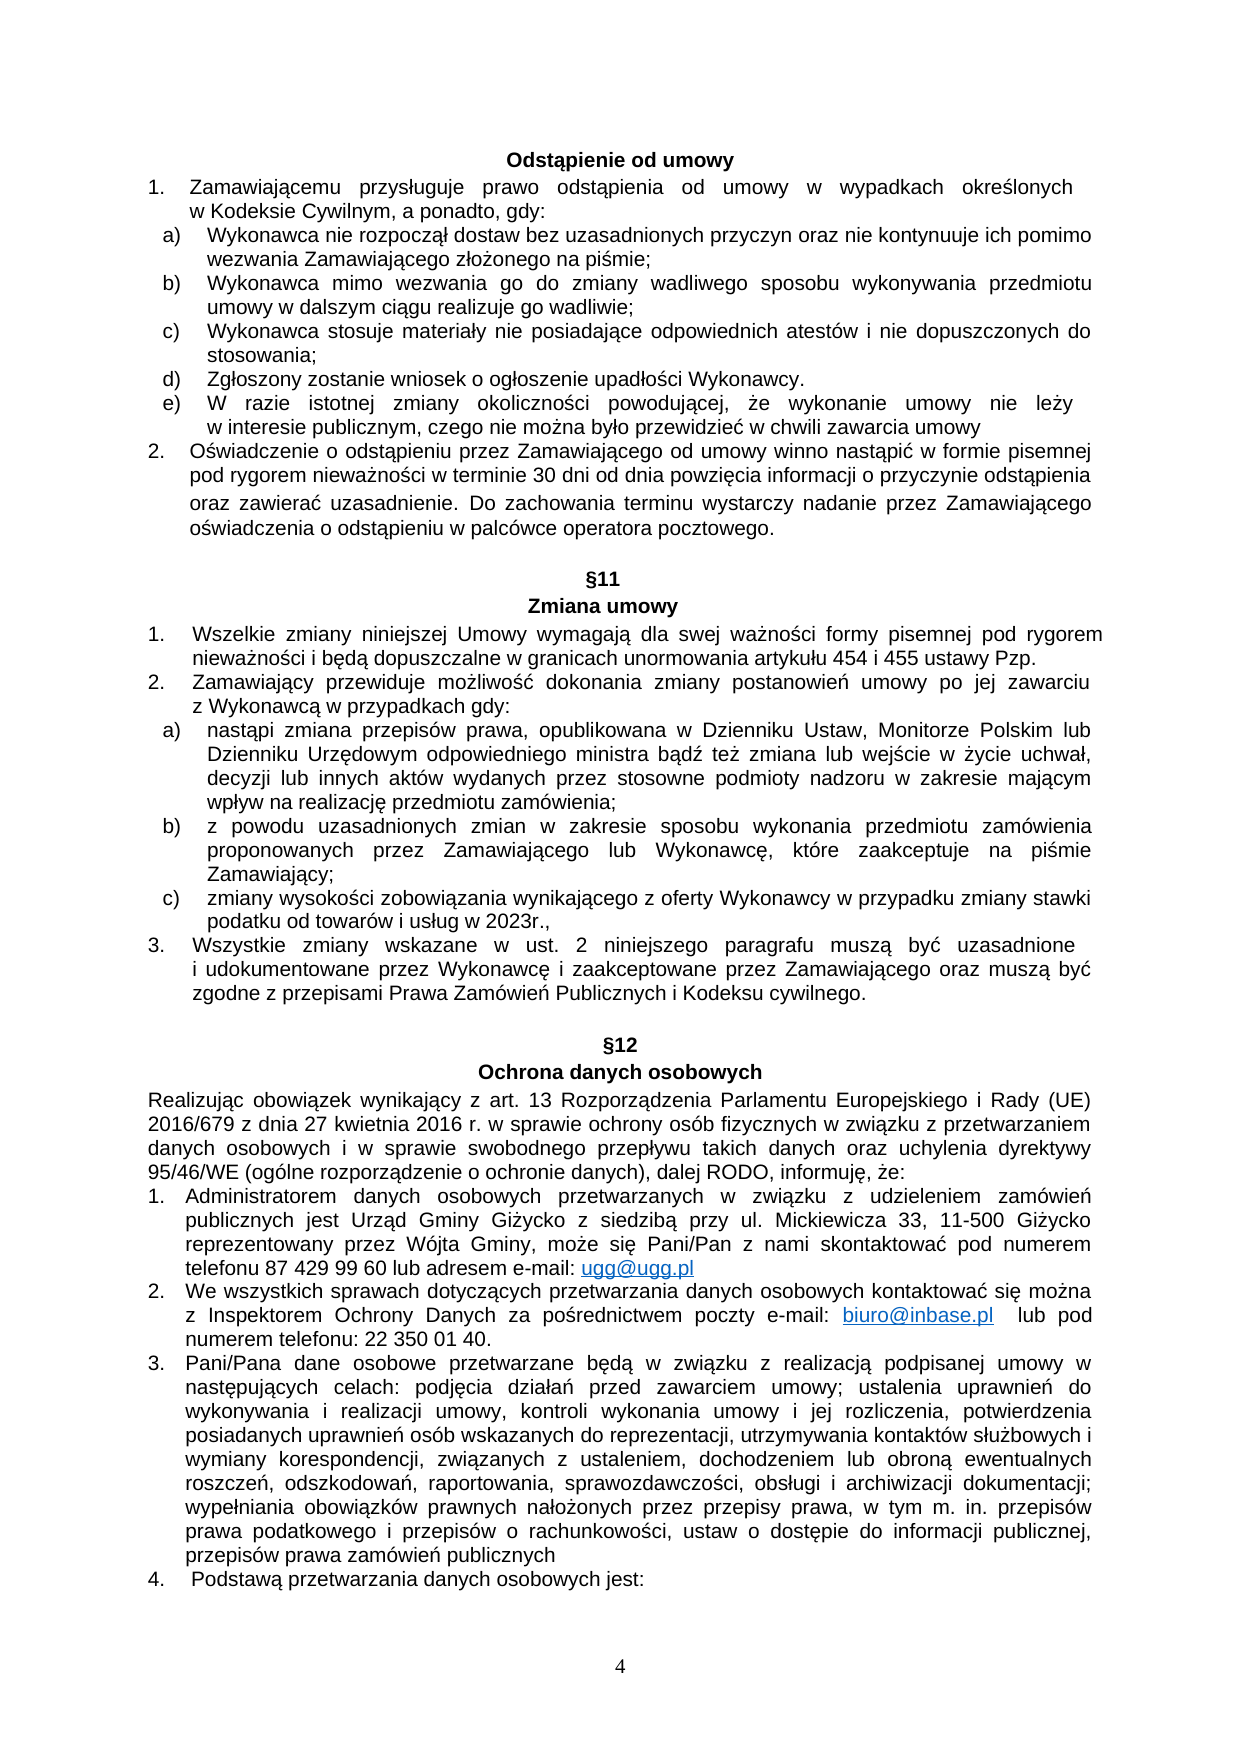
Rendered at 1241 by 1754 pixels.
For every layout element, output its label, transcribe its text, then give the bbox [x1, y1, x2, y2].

text Odstąpienie od umowy [148, 148, 1092, 172]
list Zgłoszony zostanie wniosek o ogłoszenie upadłości Wykonawcy. [162, 367, 1092, 391]
list nastąpi zmiana przepisów prawa, opublikowana w Dzienniku Ustaw, Monitorze Polskim lub Dzienniku Urzędowym odpowiedniego ministra bądź też zmiana lub wejście w życie uchwał, decyzji lub innych aktów wydanych przez stosowne podmioty nadzoru w zakresie mającym wpływ na realizację przedmiotu zamówienia; [162, 718, 1092, 813]
text Zmiana umowy [102, 594, 1104, 618]
list Zamawiającemu przysługuje prawo odstąpienia od umowy w wypadkach określonych w Kodeksie Cywilnym, a ponadto, gdy: [148, 175, 1092, 223]
list Administratorem danych osobowych przetwarzanych w związku z udzieleniem zamówień publicznych jest Urząd Gminy Giżycko z siedzibą przy ul. Mickiewicza 33, 11-500 Giżycko reprezentowany przez Wójta Gminy, może się Pani/Pan z nami skontaktować pod numerem telefonu 87 429 99 60 lub adresem e-mail: ugg@ugg.pl [148, 1183, 1092, 1279]
list Wszystkie zmiany wskazane w ust. 2 niniejszego paragrafu muszą być uzasadnione i udokumentowane przez Wykonawcę i zaakceptowane przez Zamawiającego oraz muszą być zgodne z przepisami Prawa Zamówień Publicznych i Kodeksu cywilnego. [148, 933, 1092, 1005]
list We wszystkich sprawach dotyczących przetwarzania danych osobowych kontaktować się można z Inspektorem Ochrony Danych za pośrednictwem poczty e-mail: biuro@inbase.pl lub pod numerem telefonu: 22 350 01 40. [148, 1279, 1092, 1351]
list Wykonawca nie rozpoczął dostaw bez uzasadnionych przyczyn oraz nie kontynuuje ich pomimo wezwania Zamawiającego złożonego na piśmie; [162, 223, 1092, 271]
text Ochrona danych osobowych [148, 1060, 1092, 1084]
list Wszelkie zmiany niniejszej Umowy wymagają dla swej ważności formy pisemnej pod rygorem nieważności i będą dopuszczalne w granicach unormowania artykułu 454 i 455 ustawy Pzp. [148, 622, 1104, 670]
list Wykonawca mimo wezwania go do zmiany wadliwego sposobu wykonywania przedmiotu umowy w dalszym ciągu realizuje go wadliwie; [162, 271, 1092, 319]
list Podstawą przetwarzania danych osobowych jest: [148, 1567, 1092, 1591]
list Wykonawca stosuje materiały nie posiadające odpowiednich atestów i nie dopuszczonych do stosowania; [162, 319, 1092, 367]
list z powodu uzasadnionych zmian w zakresie sposobu wykonania przedmiotu zamówienia proponowanych przez Zamawiającego lub Wykonawcę, które zaakceptuje na piśmie Zamawiający; [162, 813, 1092, 885]
list zmiany wysokości zobowiązania wynikającego z oferty Wykonawcy w przypadku zmiany stawki podatku od towarów i usług w 2023r., [162, 885, 1092, 933]
list Oświadczenie o odstąpieniu przez Zamawiającego od umowy winno nastąpić w formie pisemnej pod rygorem nieważności w terminie 30 dni od dnia powzięcia informacji o przyczynie odstąpienia oraz zawierać uzasadnienie. Do zachowania terminu wystarczy nadanie przez Zamawiającego oświadczenia o odstąpieniu w palcówce operatora pocztowego. [148, 439, 1092, 539]
list Pani/Pana dane osobowe przetwarzane będą w związku z realizacją podpisanej umowy w następujących celach: podjęcia działań przed zawarciem umowy; ustalenia uprawnień do wykonywania i realizacji umowy, kontroli wykonania umowy i jej rozliczenia, potwierdzenia posiadanych uprawnień osób wskazanych do reprezentacji, utrzymywania kontaktów służbowych i wymiany korespondencji, związanych z ustaleniem, dochodzeniem lub obroną ewentualnych roszczeń, odszkodowań, raportowania, sprawozdawczości, obsługi i archiwizacji dokumentacji; wypełniania obowiązków prawnych nałożonych przez przepisy prawa, w tym m. in. przepisów prawa podatkowego i przepisów o rachunkowości, ustaw o dostępie do informacji publicznej, przepisów prawa zamówień publicznych [148, 1351, 1092, 1567]
text §11 [102, 567, 1104, 591]
text §12 [148, 1033, 1092, 1057]
list W razie istotnej zmiany okoliczności powodującej, że wykonanie umowy nie leży w interesie publicznym, czego nie można było przewidzieć w chwili zawarcia umowy [162, 391, 1092, 439]
text Realizując obowiązek wynikający z art. 13 Rozporządzenia Parlamentu Europejskiego i Rady (UE) 2016/679 z dnia 27 kwietnia 2016 r. w sprawie ochrony osób fizycznych w związku z przetwarzaniem danych osobowych i w sprawie swobodnego przepływu takich danych oraz uchylenia dyrektywy 95/46/WE (ogólne rozporządzenie o ochronie danych), dalej RODO, informuję, że: [148, 1088, 1092, 1183]
list Zamawiający przewiduje możliwość dokonania zmiany postanowień umowy po jej zawarciu z Wykonawcą w przypadkach gdy: [148, 670, 1104, 718]
